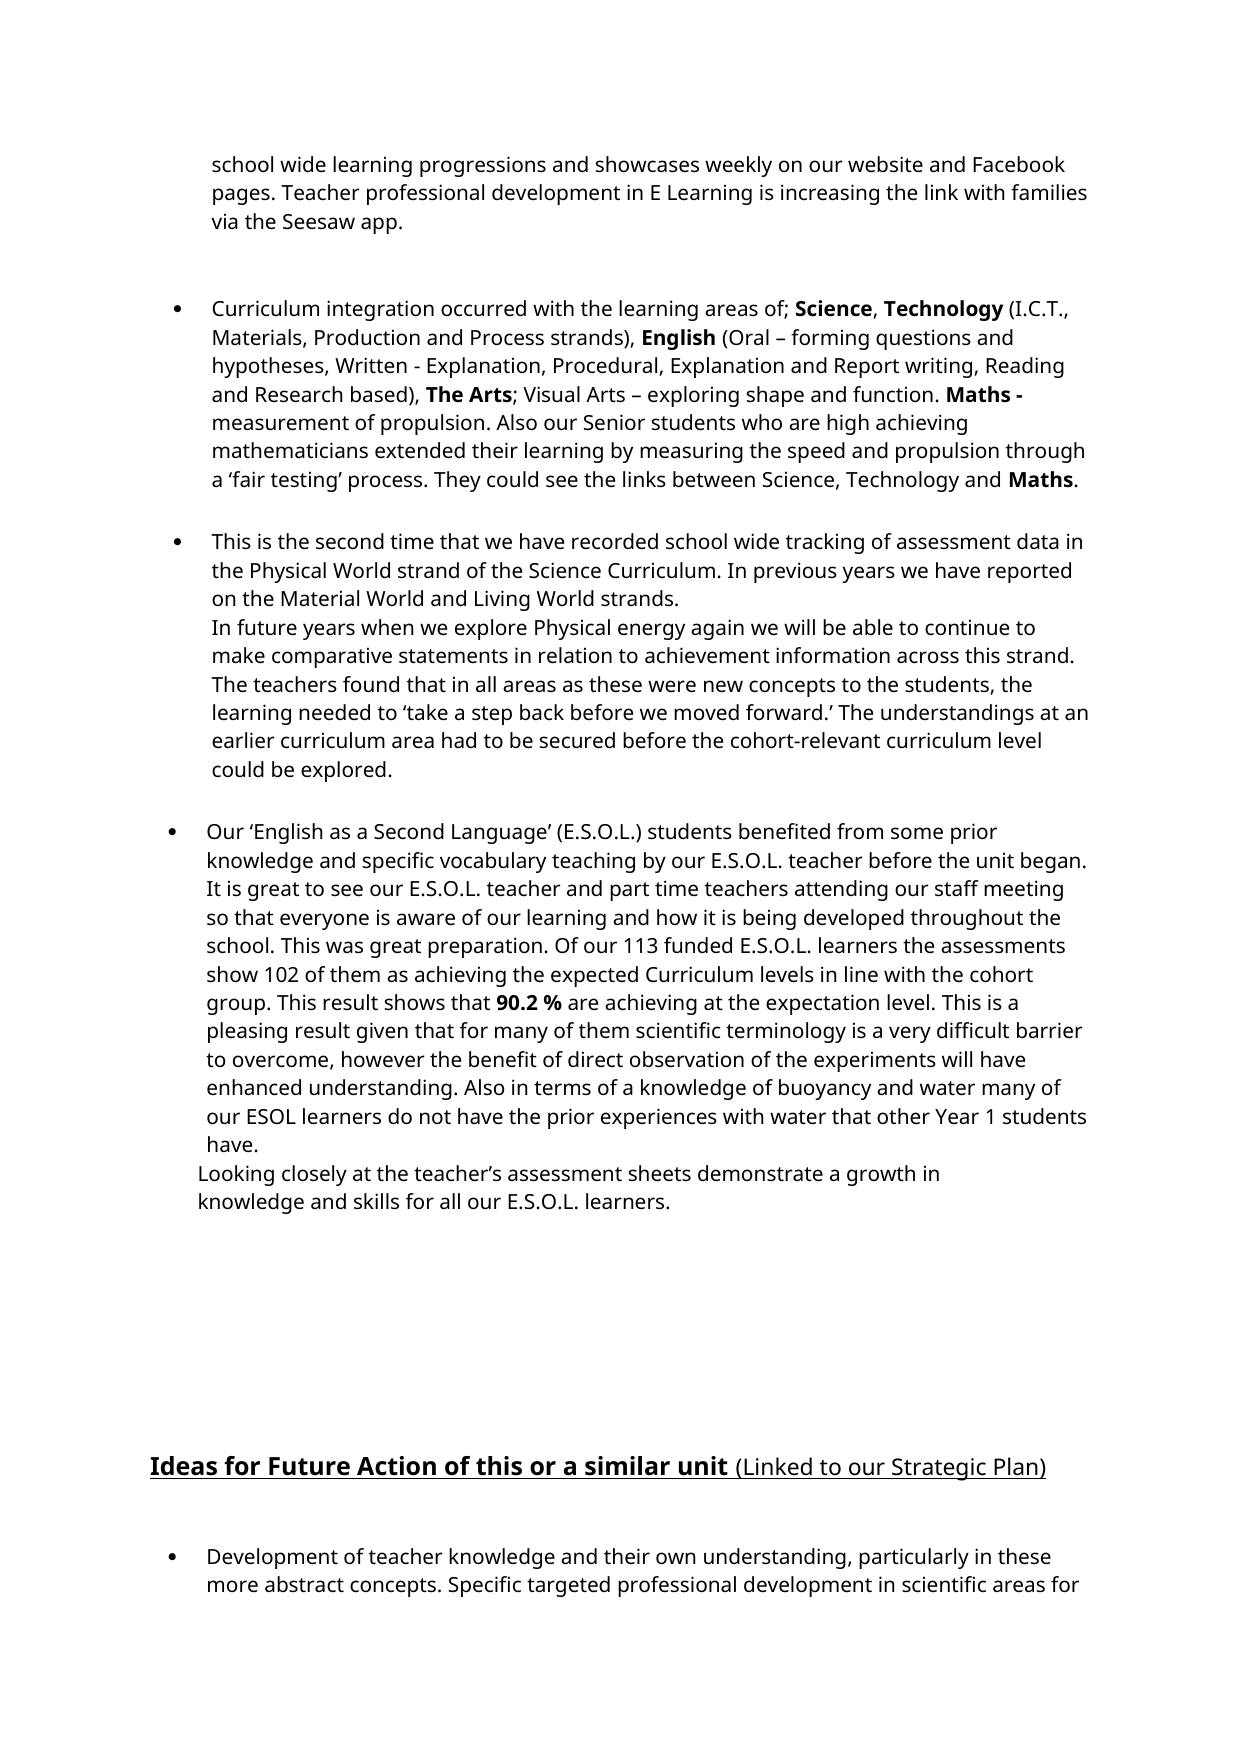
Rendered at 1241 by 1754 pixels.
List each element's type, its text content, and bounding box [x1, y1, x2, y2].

list This is the second time that we have recorded school wide tracking of assessment data in the Physical World strand of the Science Curriculum. In previous years we have reported on the Material World and Living World strands. [174, 527, 1090, 613]
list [169, 1542, 1090, 1599]
text Ideas for Future Action of this or a similar unit (Linked to our Strategic Plan) [150, 1449, 1093, 1483]
list Curriculum integration occurred with the learning areas of; Science, Technology (I.C.T., Materials, Production and Process strands), English (Oral – forming questions and hypotheses, Written - Explanation, Procedural, Explanation and Report writing, Reading and Research based), The Arts; Visual Arts – exploring shape and function. Maths - measurement of propulsion. Also our Senior students who are high achieving mathematicians extended their learning by measuring the speed and propulsion through a ‘fair testing’ process. They could see the links between Science, Technology and Maths. [174, 294, 1090, 493]
text knowledge and skills for all our E.S.O.L. learners. [150, 1187, 1090, 1216]
text Looking closely at the teacher’s assessment sheets demonstrate a growth in [150, 1159, 1090, 1187]
text In future years when we explore Physical energy again we will be able to continue to make comparative statements in relation to achievement information across this strand. The teachers found that in all areas as these were new concepts to the students, the learning needed to ‘take a step back before we moved forward.’ The understandings at an earlier curriculum area had to be secured before the cohort-relevant curriculum level could be explored. [211, 613, 1090, 783]
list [174, 150, 1090, 235]
list Our ‘English as a Second Language’ (E.S.O.L.) students benefited from some prior knowledge and specific vocabulary teaching by our E.S.O.L. teacher before the unit began. It is great to see our E.S.O.L. teacher and part time teachers attending our staff meeting so that everyone is aware of our learning and how it is being developed throughout the school. This was great preparation. Of our 113 funded E.S.O.L. learners the assessments show 102 of them as achieving the expected Curriculum levels in line with the cohort group. This result shows that 90.2 % are achieving at the expectation level. This is a pleasing result given that for many of them scientific terminology is a very difficult barrier to overcome, however the benefit of direct observation of the experiments will have enhanced understanding. Also in terms of a knowledge of buoyancy and water many of our ESOL learners do not have the prior experiences with water that other Year 1 students have. [169, 817, 1090, 1159]
